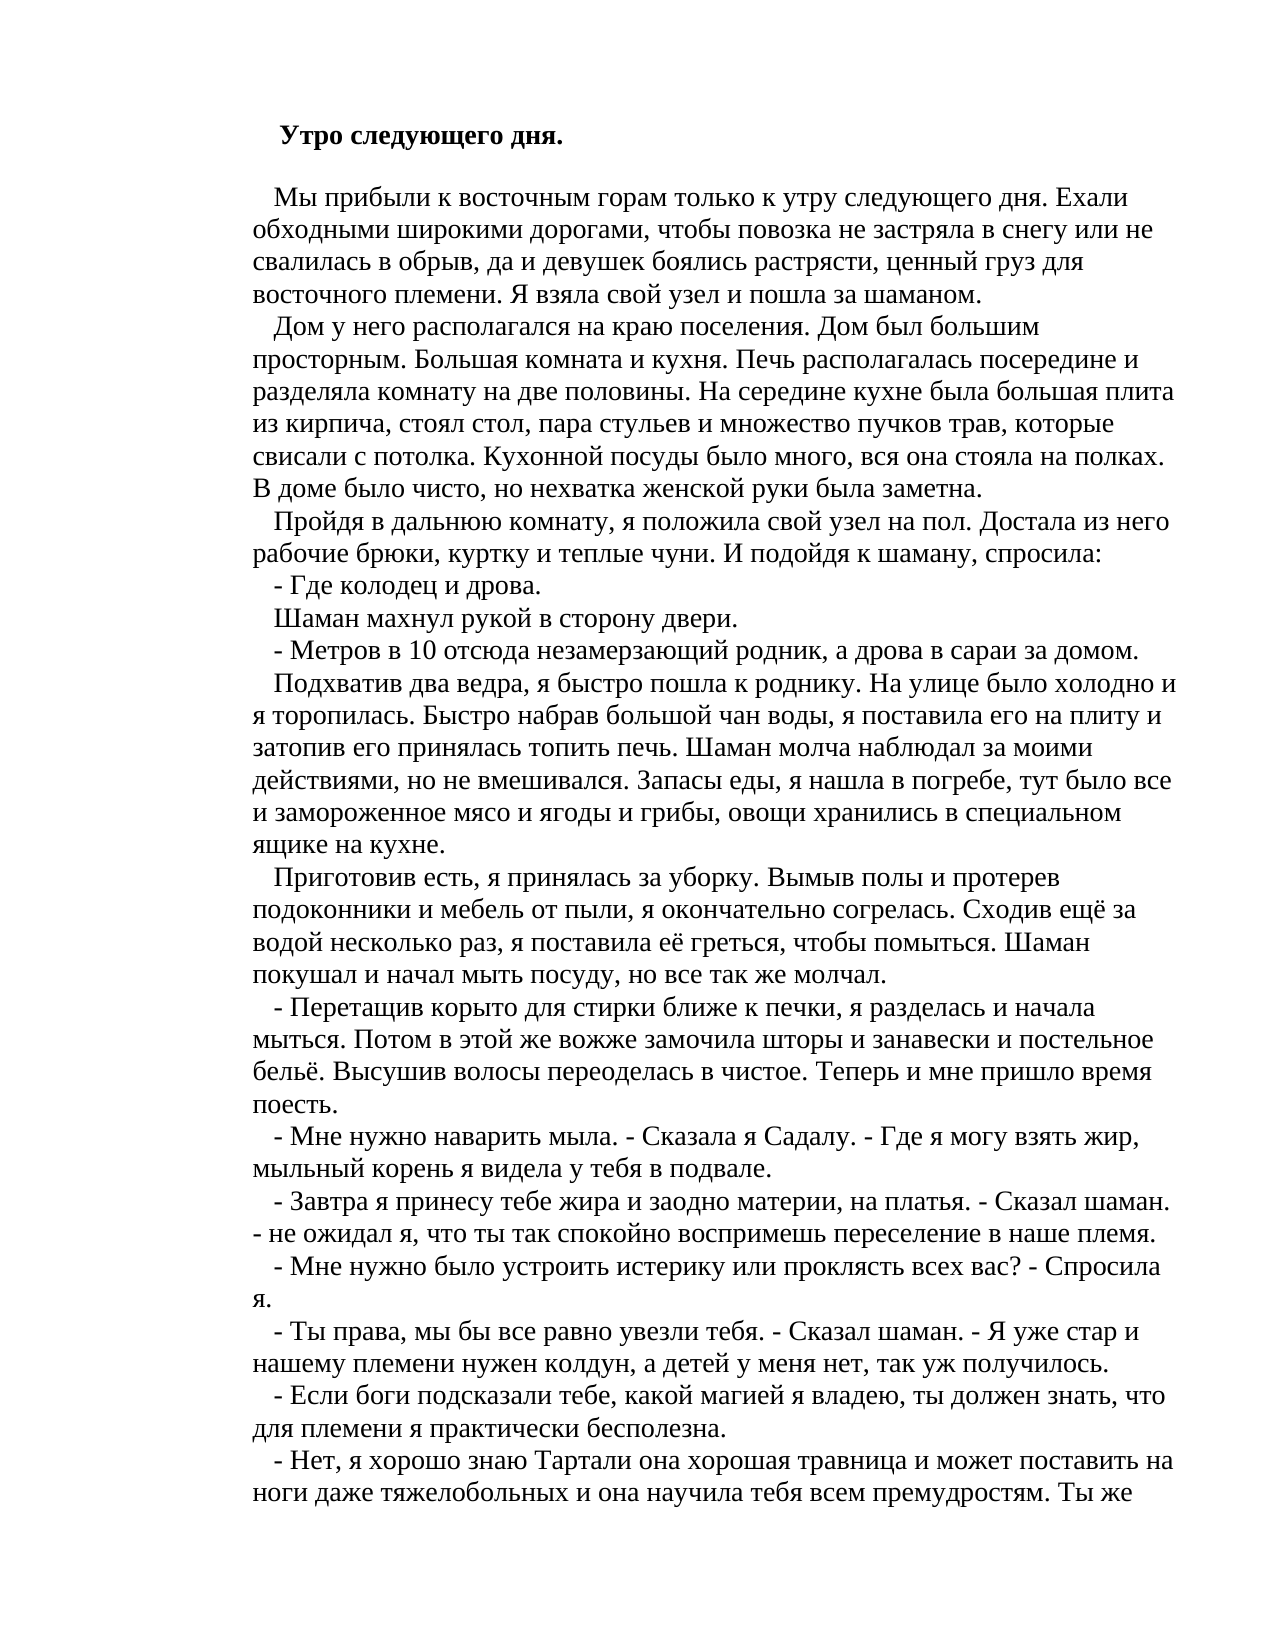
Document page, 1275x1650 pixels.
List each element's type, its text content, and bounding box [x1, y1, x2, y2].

text - Завтра я принесу тебе жира и заодно материи, на платья. - Сказал шаман. - не ожидал я, что ты так спокойно воспримешь переселение в наше племя. [252, 1184, 1186, 1249]
text - Метров в 10 отсюда незамерзающий родник, а дрова в сараи за домом. [252, 633, 1186, 666]
text - Где колодец и дрова. [252, 568, 1186, 601]
text Пройдя в дальнюю комнату, я положила свой узел на пол. Достала из него рабочие брюки, куртку и теплые чуни. И подойдя к шаману, спросила: [252, 504, 1186, 568]
subtitle Утро следующего дня. [177, 118, 1186, 151]
text Шаман махнул рукой в сторону двери. [252, 601, 1186, 633]
text Дом у него располагался на краю поселения. Дом был большим просторным. Большая комната и кухня. Печь располагалась посередине и разделяла комнату на две половины. На середине кухне была большая плита из кирпича, стоял стол, пара стульев и множество пучков трав, которые свисали с потолка. Кухонной посуды было много, вся она стояла на полках. В доме было чисто, но нехватка женской руки была заметна. [252, 309, 1186, 504]
text Приготовив есть, я принялась за уборку. Вымыв полы и протерев подоконники и мебель от пыли, я окончательно согрелась. Сходив ещё за водой несколько раз, я поставила её греться, чтобы помыться. Шаман покушал и начал мыть посуду, но все так же молчал. [252, 860, 1186, 989]
text - Мне нужно было устроить истерику или проклясть всех вас? - Спросила я. [252, 1249, 1186, 1313]
text Подхватив два ведра, я быстро пошла к роднику. На улице было холодно и я торопилась. Быстро набрав большой чан воды, я поставила его на плиту и затопив его принялась топить печь. Шаман молча наблюдал за моими действиями, но не вмешивался. Запасы еды, я нашла в погребе, тут было все и замороженное мясо и ягоды и грибы, овощи хранились в специальном ящике на кухне. [252, 666, 1186, 860]
text - Ты права, мы бы все равно увезли тебя. - Сказал шаман. - Я уже стар и нашему племени нужен колдун, а детей у меня нет, так уж получилось. [252, 1313, 1186, 1378]
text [252, 1443, 1186, 1508]
text - Перетащив корыто для стирки ближе к печки, я разделась и начала мыться. Потом в этой же вожже замочила шторы и занавески и постельное бельё. Высушив волосы переоделась в чистое. Теперь и мне пришло время поесть. [252, 989, 1186, 1119]
text Мы прибыли к восточным горам только к утру следующего дня. Ехали обходными широкими дорогами, чтобы повозка не застряла в снегу или не свалилась в обрыв, да и девушек боялись растрясти, ценный груз для восточного племени. Я взяла свой узел и пошла за шаманом. [252, 180, 1186, 309]
text - Если боги подсказали тебе, какой магией я владею, ты должен знать, что для племени я практически бесполезна. [252, 1378, 1186, 1443]
text - Мне нужно наварить мыла. - Сказала я Садалу. - Где я могу взять жир, мыльный корень я видела у тебя в подвале. [252, 1119, 1186, 1184]
